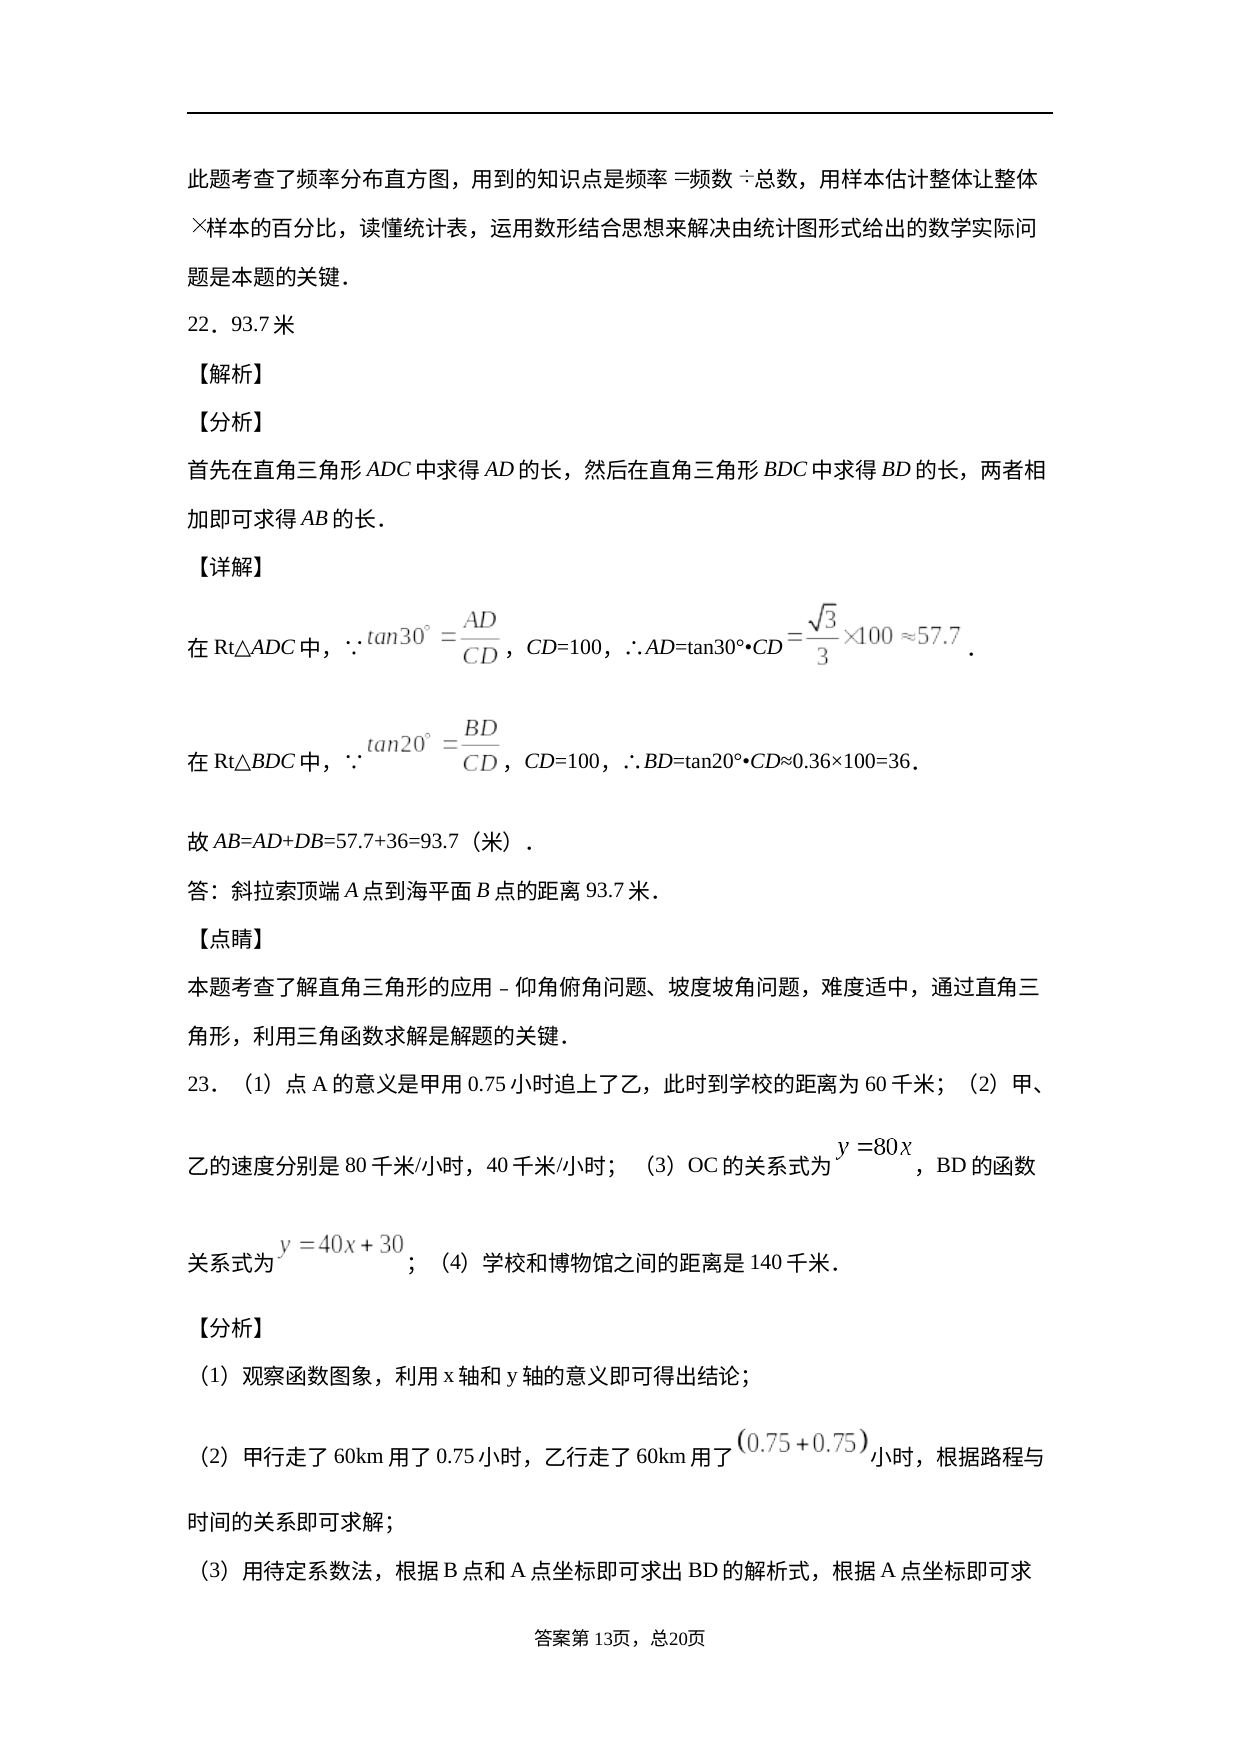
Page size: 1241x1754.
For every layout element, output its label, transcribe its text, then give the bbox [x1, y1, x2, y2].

text 【分析】 [187, 404, 1053, 437]
text 23．（1）点A的意义是甲用0.75小时追上了乙，此时到学校的距离为60千米；（2）甲、乙的速度分别是80千米/小时，40千米/小时； （3）OC的关系式为，BD的函数关系式为；（4）学校和博物馆之间的距离是140千米． [187, 1067, 1053, 1294]
text 在Rt△ADC中，∵，CD=100，∴AD=tan30°•CD． [187, 598, 1053, 696]
text 【点睛】 [187, 922, 1053, 954]
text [187, 1359, 1053, 1586]
text 【解析】 [187, 356, 1053, 389]
text 此题考查了频率分布直方图，用到的知识点是频率频数总数，用样本估计整体让整体样本的百分比，读懂统计表，运用数形结合思想来解决由统计图形式给出的数学实际问题是本题的关键． [187, 162, 1053, 292]
text 故AB=AD+DB=57.7+36=93.7（米）． [187, 825, 1053, 857]
text 在Rt△BDC中，∵，CD=100，∴BD=tan20°•CD≈0.36×100=36． [187, 712, 1053, 809]
text 本题考查了解直角三角形的应用﹣仰角俯角问题、坡度坡角问题，难度适中，通过直角三角形，利用三角函数求解是解题的关键． [187, 970, 1053, 1051]
text 22．93.7米 [187, 308, 1053, 340]
text 【分析】 [187, 1310, 1053, 1343]
text 【详解】 [187, 550, 1053, 582]
text 答：斜拉索顶端A点到海平面B点的距离93.7米． [187, 873, 1053, 906]
text 首先在直角三角形ADC中求得AD的长，然后在直角三角形BDC中求得BD的长，两者相加即可求得AB的长． [187, 453, 1053, 534]
